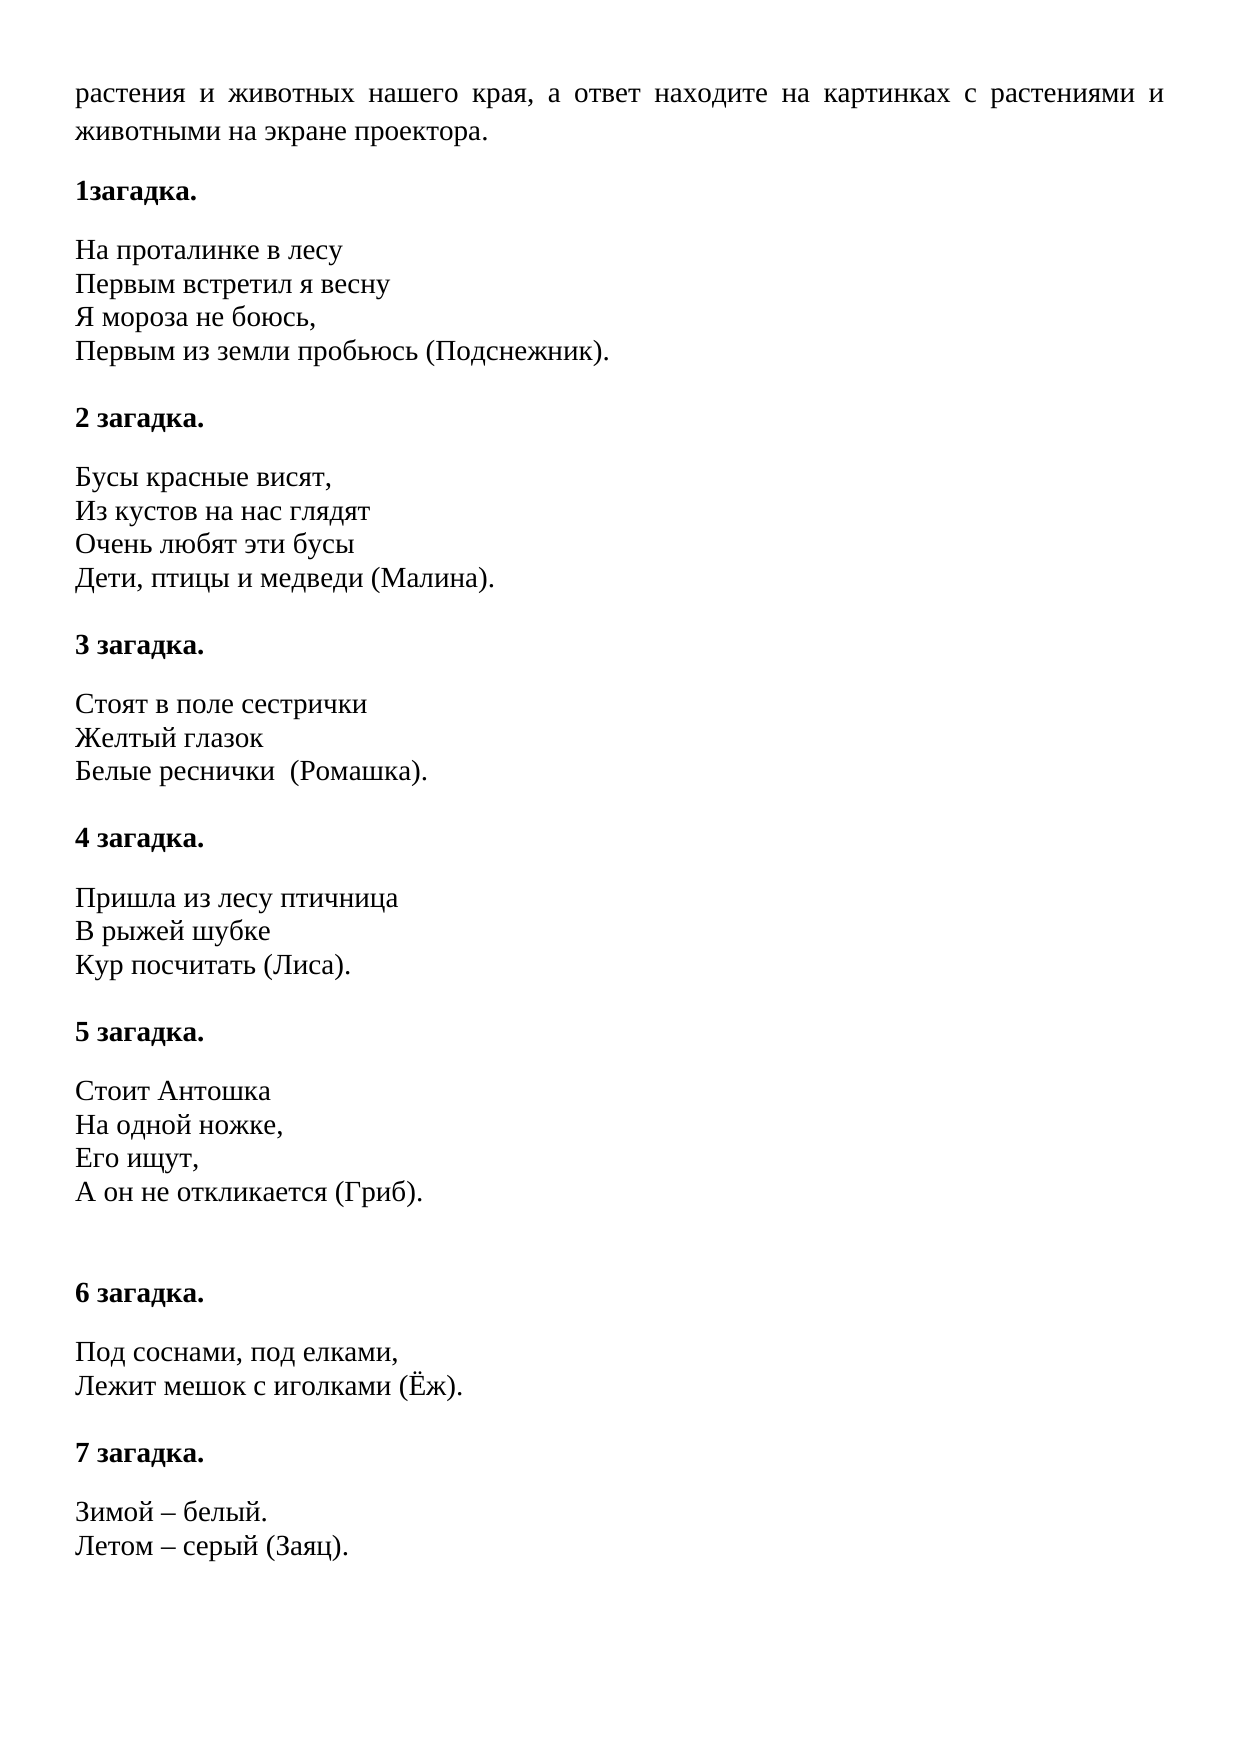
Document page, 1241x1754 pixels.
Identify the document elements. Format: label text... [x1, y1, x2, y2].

text В рыжей шубке [75, 913, 1165, 947]
text Под соснами, под елками, [75, 1334, 1165, 1368]
text Стоит Антошка [75, 1073, 1165, 1107]
text Его ищут, [75, 1141, 1165, 1174]
text Очень любят эти бусы [75, 526, 1165, 560]
text Летом – серый (Заяц). [75, 1528, 1165, 1561]
text На проталинке в лесу [75, 232, 1165, 266]
text 7 загадка. [75, 1435, 1165, 1468]
text Я мороза не боюсь, [75, 299, 1165, 333]
text 3 загадка. [75, 627, 1165, 661]
text Дети, птицы и медведи (Малина). [75, 560, 1165, 593]
text Лежит мешок с иголками (Ёж). [75, 1368, 1165, 1401]
text Желтый глазок [75, 720, 1165, 753]
text Кур посчитать (Лиса). [75, 947, 1165, 981]
text Пришла из лесу птичница [75, 880, 1165, 913]
text На одной ножке, [75, 1107, 1165, 1141]
text 5 загадка. [75, 1014, 1165, 1048]
text А он не откликается (Гриб). [75, 1174, 1165, 1208]
text Зимой – белый. [75, 1494, 1165, 1528]
text Бусы красные висят, [75, 459, 1165, 493]
text Белые реснички (Ромашка). [75, 753, 1165, 787]
text Из кустов на нас глядят [75, 493, 1165, 526]
text 4 загадка. [75, 821, 1165, 854]
text Первым встретил я весну [75, 266, 1165, 299]
text 6 загадка. [75, 1275, 1165, 1308]
text 1загадка. [75, 173, 1165, 206]
text 2 загадка. [75, 400, 1165, 433]
text Первым из земли пробьюсь (Подснежник). [75, 333, 1165, 366]
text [75, 75, 1165, 147]
text Стоят в поле сестрички [75, 686, 1165, 720]
